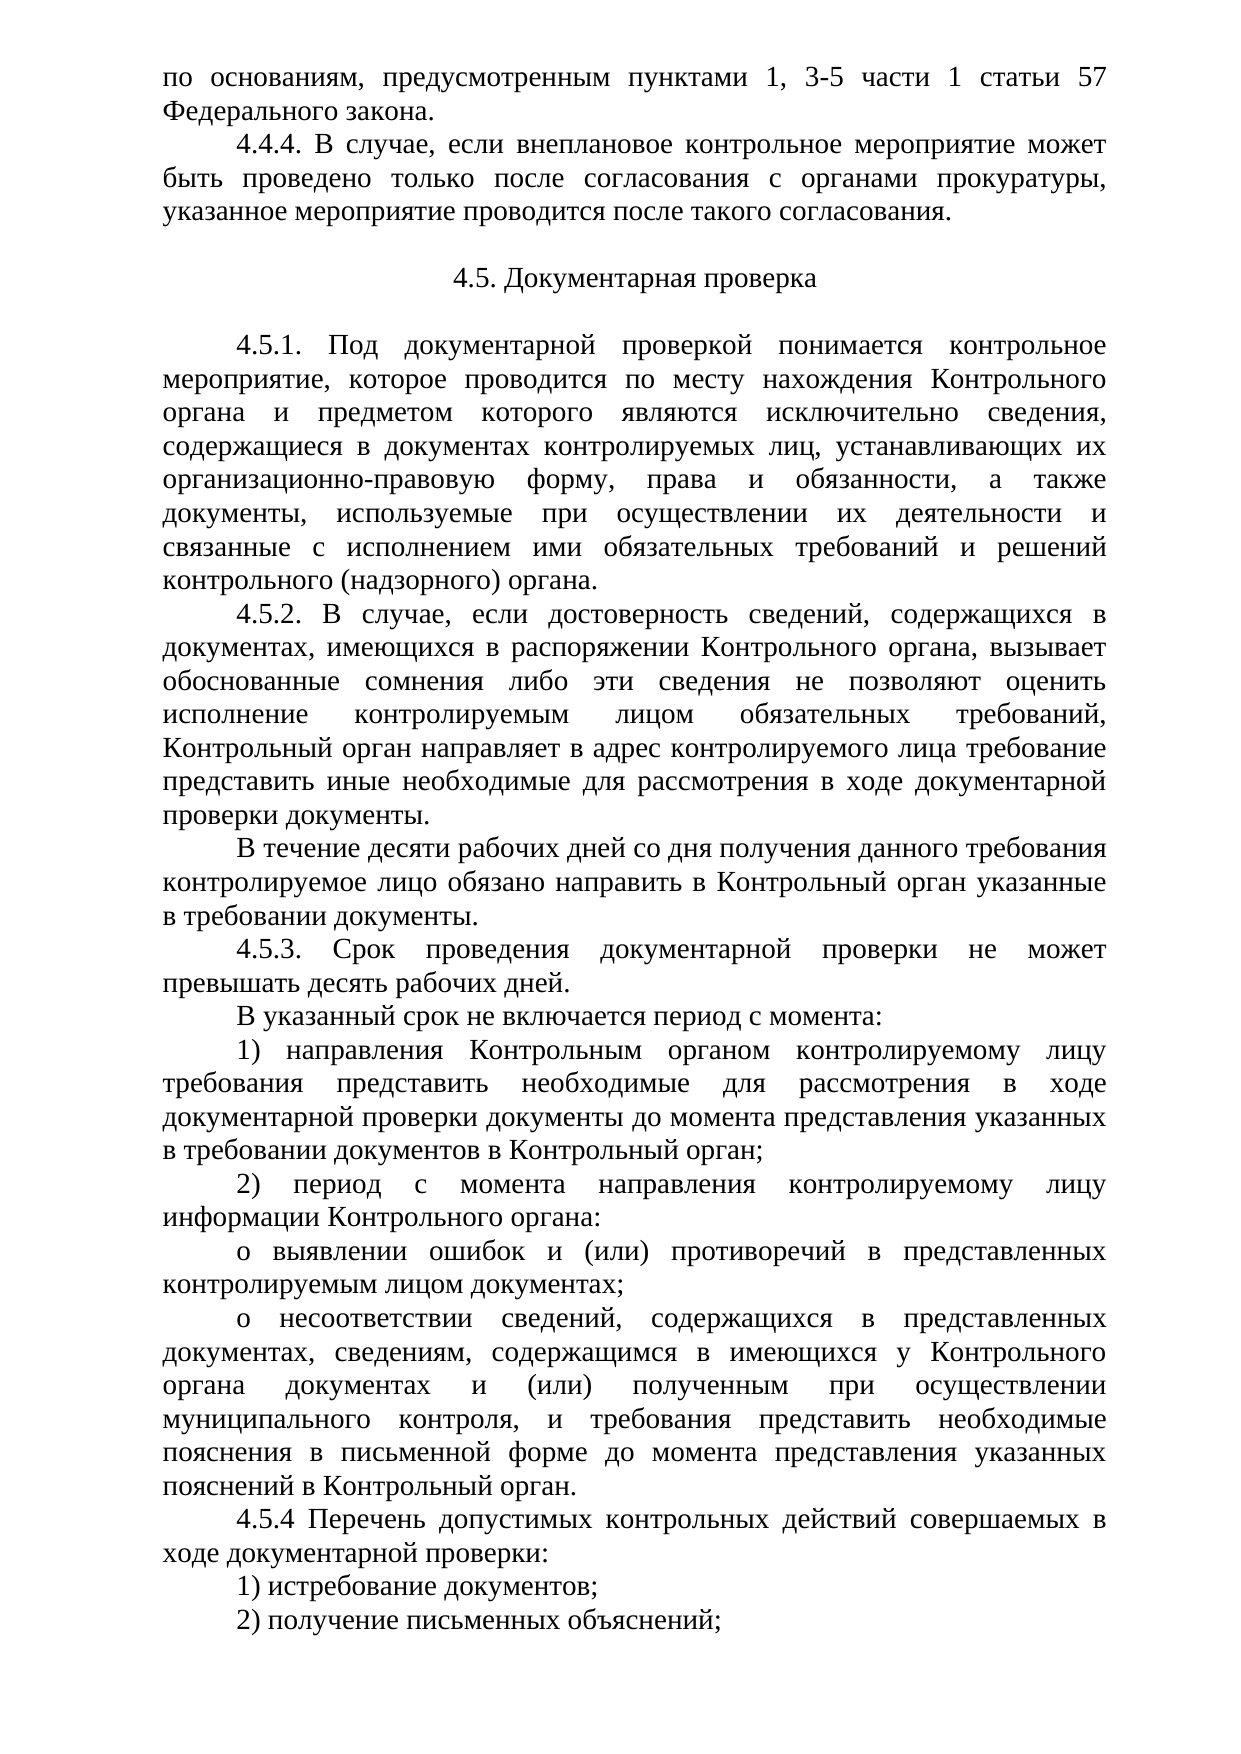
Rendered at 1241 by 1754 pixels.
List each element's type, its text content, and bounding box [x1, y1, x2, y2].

list о несоответствии сведений, содержащихся в представленных документах, сведениям, содержащимся в имеющихся у Контрольного органа документах и (или) полученным при осуществлении муниципального контроля, и требования представить необходимые пояснения в письменной форме до момента представления указанных пояснений в Контрольный орган. [162, 1300, 1107, 1501]
list 4.5.4 Перечень допустимых контрольных действий совершаемых в ходе документарной проверки: [162, 1501, 1107, 1568]
list о выявлении ошибок и (или) противоречий в представленных контролируемым лицом документах; [162, 1233, 1107, 1300]
text 2) получение письменных объяснений; [162, 1602, 1107, 1636]
list 4.5.3. Срок проведения документарной проверки не может превышать десять рабочих дней. [162, 931, 1107, 998]
text 4.5.1. Под документарной проверкой понимается контрольное мероприятие, которое проводится по месту нахождения Контрольного органа и предметом которого являются исключительно сведения, содержащиеся в документах контролируемых лиц, устанавливающих их организационно-правовую форму, права и обязанности, а также документы, используемые при осуществлении их деятельности и связанные с исполнением ими обязательных требований и решений контрольного (надзорного) органа. [162, 327, 1107, 596]
text В течение десяти рабочих дней со дня получения данного требования контролируемое лицо обязано направить в Контрольный орган указанные в требовании документы. [162, 831, 1107, 931]
text 4.4.4. В случае, если внеплановое контрольное мероприятие может быть проведено только после согласования с органами прокуратуры, указанное мероприятие проводится после такого согласования. [162, 126, 1107, 227]
text 1) истребование документов; [162, 1568, 1107, 1602]
list 1) направления Контрольным органом контролируемому лицу требования представить необходимые для рассмотрения в ходе документарной проверки документы до момента представления указанных в требовании документов в Контрольный орган; [162, 1032, 1107, 1166]
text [162, 59, 1107, 126]
list В указанный срок не включается период с момента: [162, 998, 1107, 1032]
list 2) период с момента направления контролируемому лицу информации Контрольного органа: [162, 1166, 1107, 1233]
text 4.5. Документарная проверка [162, 260, 1107, 294]
text 4.5.2. В случае, если достоверность сведений, содержащихся в документах, имеющихся в распоряжении Контрольного органа, вызывает обоснованные сомнения либо эти сведения не позволяют оценить исполнение контролируемым лицом обязательных требований, Контрольный орган направляет в адрес контролируемого лица требование представить иные необходимые для рассмотрения в ходе документарной проверки документы. [162, 596, 1107, 831]
